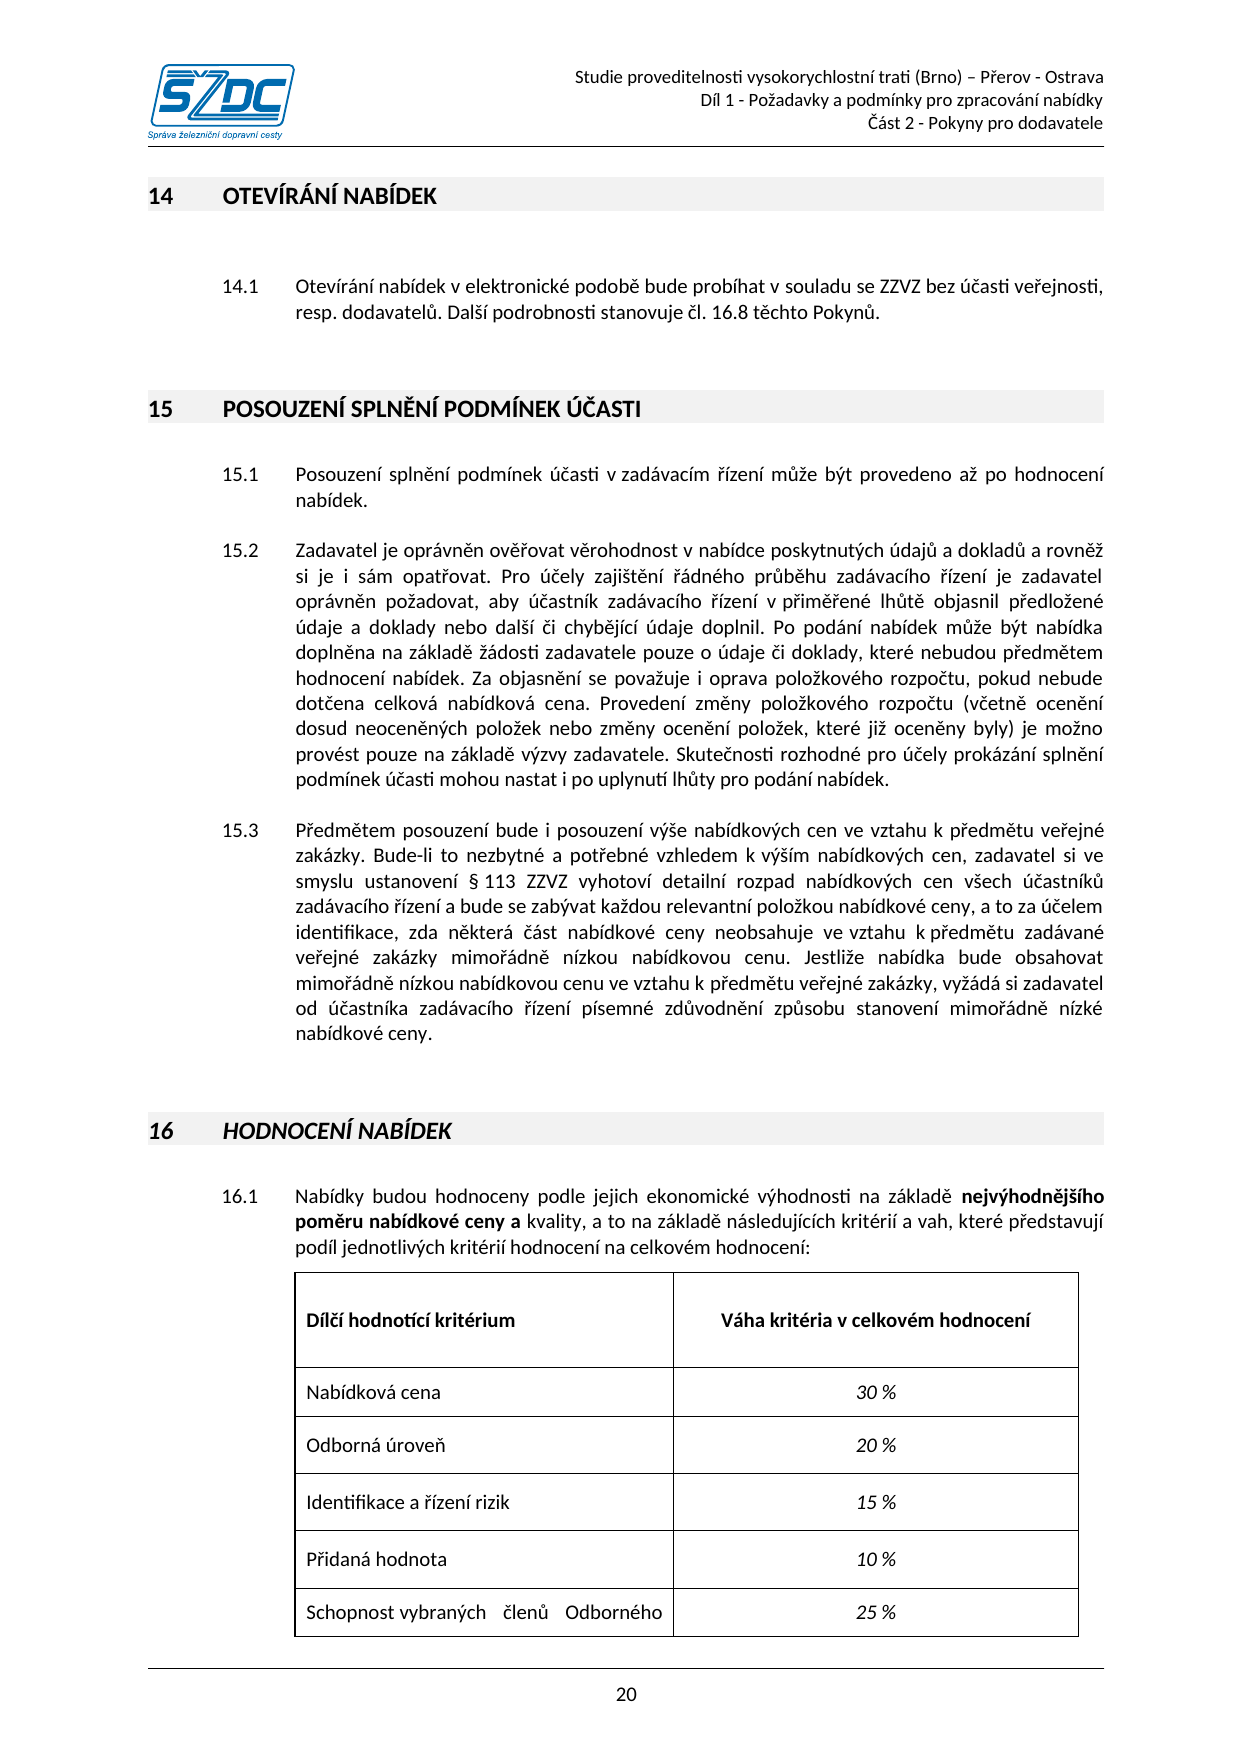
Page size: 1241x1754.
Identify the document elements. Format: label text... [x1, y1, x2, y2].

table_cell 15 % [674, 1474, 1078, 1530]
list Posouzení splnění podmínek účasti v zadávacím řízení může být provedeno až po hodnocení nabídek. [222, 461, 1104, 512]
table_cell 30 % [674, 1368, 1078, 1416]
table_cell 25 % [674, 1589, 1078, 1636]
subtitle HODNOCENÍ NABÍDEK [148, 1112, 1104, 1145]
table_cell Nabídková cena [296, 1368, 673, 1416]
list Nabídky budou hodnoceny podle jejich ekonomické výhodnosti na základě nejvýhodnějšího poměru nabídkové ceny a kvality, a to na základě následujících kritérií a vah, které představují podíl jednotlivých kritérií hodnocení na celkovém hodnocení: [221, 1183, 1104, 1259]
list Zadavatel je oprávněn ověřovat věrohodnost v nabídce poskytnutých údajů a dokladů a rovněž si je i sám opatřovat. Pro účely zajištění řádného průběhu zadávacího řízení je zadavatel oprávněn požadovat, aby účastník zadávacího řízení v přiměřené lhůtě objasnil předložené údaje a doklady nebo další či chybějící údaje doplnil. Po podání nabídek může být nabídka doplněna na základě žádosti zadavatele pouze o údaje či doklady, které nebudou předmětem hodnocení nabídek. Za objasnění se považuje i oprava položkového rozpočtu, pokud nebude dotčena celková nabídková cena. Provedení změny položkového rozpočtu (včetně ocenění dosud neoceněných položek nebo změny ocenění položek, které již oceněny byly) je možno provést pouze na základě výzvy zadavatele. Skutečnosti rozhodné pro účely prokázání splnění podmínek účasti mohou nastat i po uplynutí lhůty pro podání nabídek. [222, 538, 1104, 792]
list Otevírání nabídek v elektronické podobě bude probíhat v souladu se ZZVZ bez účasti veřejnosti, resp. dodavatelů. Další podrobnosti stanovuje čl. 16.8 těchto Pokynů. [222, 273, 1104, 324]
list Předmětem posouzení bude i posouzení výše nabídkových cen ve vztahu k předmětu veřejné zakázky. Bude-li to nezbytné a potřebné vzhledem k výším nabídkových cen, zadavatel si ve smyslu ustanovení § 113 ZZVZ vyhotoví detailní rozpad nabídkových cen všech účastníků zadávacího řízení a bude se zabývat každou relevantní položkou nabídkové ceny, a to za účelem identifikace, zda některá část nabídkové ceny neobsahuje ve vztahu k předmětu zadávané veřejné zakázky mimořádně nízkou nabídkovou cenu. Jestliže nabídka bude obsahovat mimořádně nízkou nabídkovou cenu ve vztahu k předmětu veřejné zakázky, vyžádá si zadavatel od účastníka zadávacího řízení písemné zdůvodnění způsobu stanovení mimořádně nízké nabídkové ceny. [222, 817, 1104, 1046]
table_cell Přidaná hodnota [296, 1531, 673, 1587]
table_header Váha kritéria v celkovém hodnocení [674, 1273, 1078, 1367]
table_cell Identifikace a řízení rizik [296, 1474, 673, 1530]
table_cell 20 % [674, 1417, 1078, 1473]
subtitle OTEVÍRÁNÍ NABÍDEK [148, 177, 1104, 211]
table_cell 10 % [674, 1531, 1078, 1587]
table_header Dílčí hodnotící kritérium [296, 1273, 673, 1367]
subtitle POSOUZENÍ SPLNĚNÍ PODMÍNEK ÚČASTI [148, 390, 1104, 423]
table_cell Odborná úroveň [296, 1417, 673, 1473]
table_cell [296, 1589, 673, 1636]
